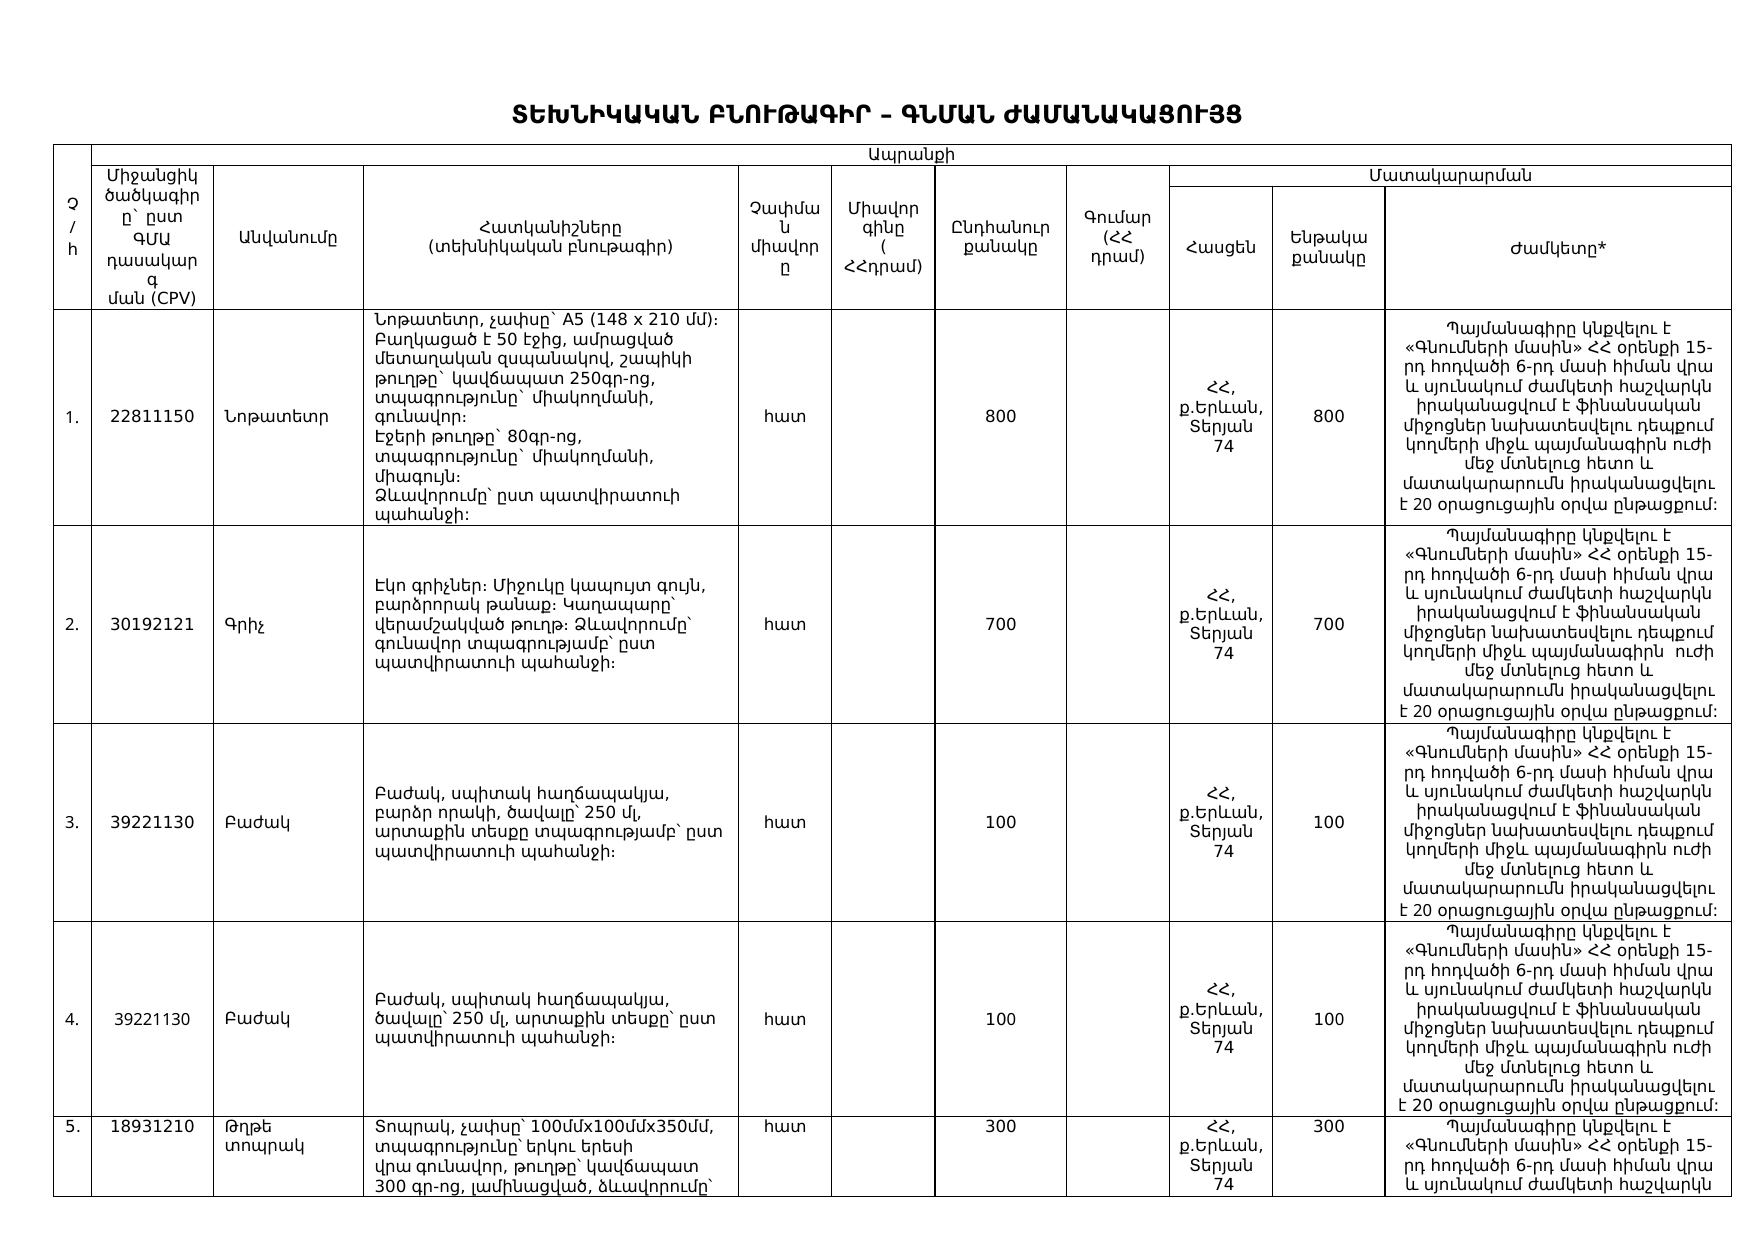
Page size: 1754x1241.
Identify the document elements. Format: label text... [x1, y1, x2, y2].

table_cell 100 [1273, 922, 1384, 1116]
table_cell [1067, 922, 1169, 1116]
table_cell 300 [936, 1117, 1066, 1196]
table_cell հատ [739, 1117, 831, 1196]
table_cell 18931210 [92, 1117, 213, 1196]
table_cell [54, 922, 91, 1116]
table_cell 700 [936, 526, 1066, 723]
table_cell 22811150 [92, 310, 213, 524]
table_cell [1386, 1117, 1731, 1196]
table_cell Հասցեն [1170, 187, 1272, 308]
table_cell հատ [739, 922, 831, 1116]
table_cell 700 [1273, 526, 1384, 723]
table_header Ապրանքի [92, 145, 1731, 165]
text ՏԵԽՆԻԿԱԿԱՆ ԲՆՈՒԹԱԳԻՐ – ԳՆՄԱՆ ԺԱՄԱՆԱԿԱՑՈՒՅՑ [118, 100, 1635, 129]
table_cell ՀՀ, ք.Երևան, Տերյան 74 [1170, 526, 1272, 723]
table_cell ՀՀ, ք.Երևան, Տերյան 74 [1170, 310, 1272, 524]
table_cell Միջանցիկ ծածկագիրը` ըստ ԳՄԱ դասակարգ ման (CPV) [92, 166, 213, 308]
table_cell 39221130 [92, 922, 213, 1116]
table_cell ՀՀ, ք.Երևան, Տերյան 74 [1170, 724, 1272, 921]
table_cell 30192121 [92, 526, 213, 723]
table_cell [1067, 526, 1169, 723]
table_cell Մատակարարման [1170, 166, 1731, 186]
table_cell Ժամկետը* [1386, 187, 1731, 308]
table_cell Թղթե տոպրակ [214, 1117, 363, 1196]
table_cell [832, 526, 934, 723]
table_cell Նոթատետր [214, 310, 363, 524]
table_cell Ընդհանուր քանակը [936, 166, 1066, 308]
table_cell [54, 526, 91, 723]
table_cell 100 [936, 922, 1066, 1116]
table_cell Բաժակ, սպիտակ հաղճապակյա, ծավալը՝ 250 մլ, արտաքին տեսքը՝ ըստ պատվիրատուի պահանջի։ [364, 922, 738, 1116]
table_cell Հատկանիշները (տեխնիկական բնութագիր) [364, 166, 738, 308]
table_cell Գրիչ [214, 526, 363, 723]
table_cell Բաժակ [214, 724, 363, 921]
table_cell [832, 310, 934, 524]
table_cell ՀՀ, ք.Երևան, Տերյան 74 [1170, 922, 1272, 1116]
table_cell 39221130 [92, 724, 213, 921]
table_cell Էկո գրիչներ։ Միջուկը կապույտ գույն, բարձրորակ թանաք։ Կաղապարը՝ վերամշակված թուղթ։ Ձևավորումը՝ գունավոր տպագրությամբ՝ ըստ պատվիրատուի պահանջի։ [364, 526, 738, 723]
table_cell Ենթակա քանակը [1273, 187, 1384, 308]
table_cell 800 [936, 310, 1066, 524]
table_cell [832, 724, 934, 921]
table_cell Գումար (ՀՀ դրամ) [1067, 166, 1169, 308]
table_cell [1067, 310, 1169, 524]
table_cell հատ [739, 526, 831, 723]
table_cell Չափման միավորը [739, 166, 831, 308]
table_cell [54, 724, 91, 921]
table_cell 100 [936, 724, 1066, 921]
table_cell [1170, 1117, 1272, 1196]
table_cell հատ [739, 724, 831, 921]
table_cell [832, 922, 934, 1116]
table_cell [1067, 1117, 1169, 1196]
table_cell Բաժակ, սպիտակ հաղճապակյա, բարձր որակի, ծավալը՝ 250 մլ, արտաքին տեսքը տպագրությամբ՝ ըստ պատվիրատուի պահանջի։ [364, 724, 738, 921]
table_cell հատ [739, 310, 831, 524]
table_cell 300 [1273, 1117, 1384, 1196]
table_cell Բաժակ [214, 922, 363, 1116]
table_cell [54, 310, 91, 524]
table_cell 100 [1273, 724, 1384, 921]
table_cell 800 [1273, 310, 1384, 524]
table_cell [832, 1117, 934, 1196]
table_cell [54, 1117, 91, 1196]
table_header Չ/հ [54, 145, 91, 308]
table_cell [1067, 724, 1169, 921]
table_cell Նոթատետր, չափսը` A5 (148 x 210 մմ)։ Բաղկացած է 50 էջից, ամրացված մետաղական զսպանակով, շապիկի թուղթը` կավճապատ 250գր-ոց, տպագրությունը` միակողմանի, գունավոր։ Էջերի թուղթը` 80գր-ոց, տպագրությունը` միակողմանի, միագույն։ Ձևավորումը՝ ըստ պատվիրատուի պահանջի: [364, 310, 738, 524]
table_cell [364, 1117, 738, 1196]
table_cell Անվանումը [214, 166, 363, 308]
table_cell Միավոր գինը (ՀՀդրամ) [832, 166, 934, 308]
